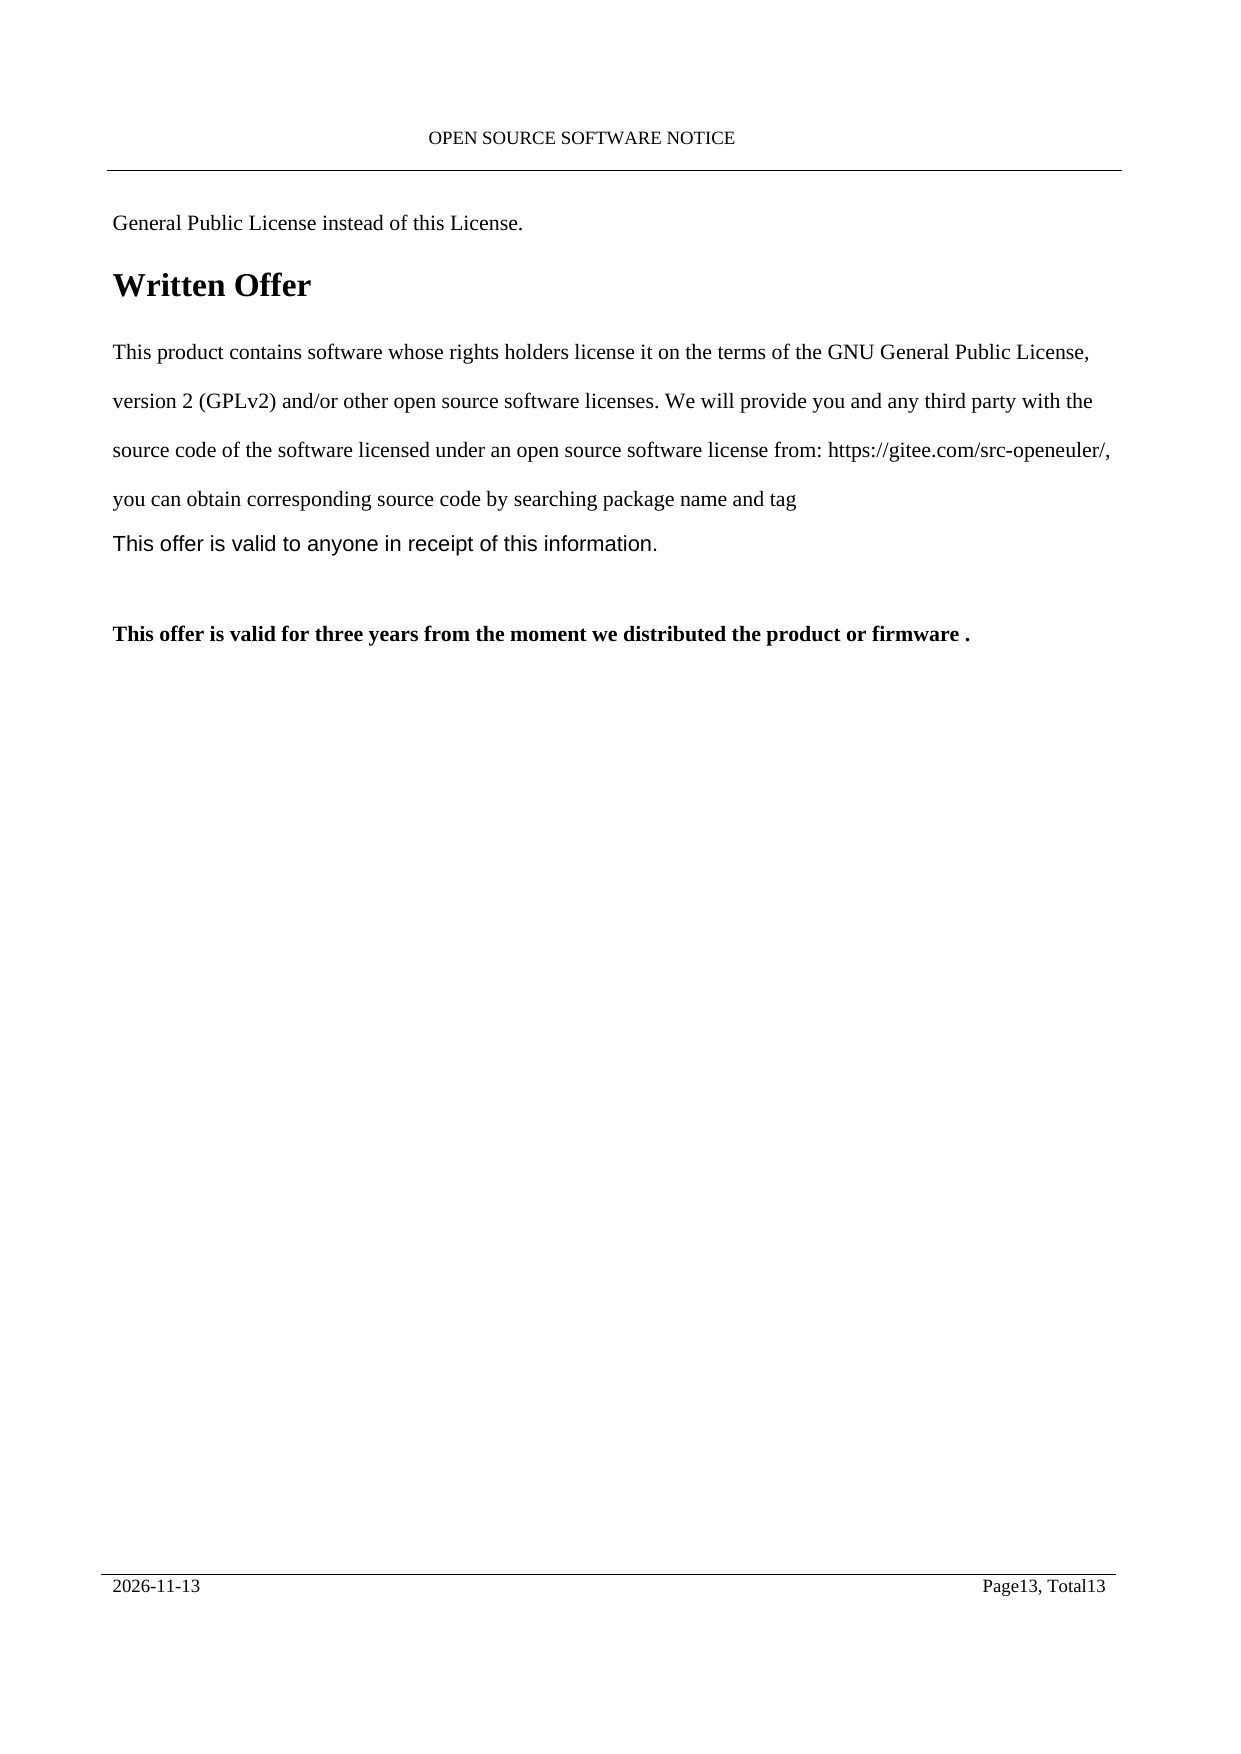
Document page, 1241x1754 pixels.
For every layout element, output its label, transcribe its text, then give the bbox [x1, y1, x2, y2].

text This offer is valid to anyone in receipt of this information. [112, 527, 1128, 559]
text This offer is valid for three years from the moment we distributed the product or firmware . [112, 617, 1128, 650]
text Written Offer [112, 251, 1128, 316]
text General Public License instead of this License. [112, 206, 1128, 239]
text This product contains software whose rights holders license it on the terms of the GNU General Public License, version 2 (GPLv2) and/or other open source software licenses. We will provide you and any third party with the source code of the software licensed under an open source software license from: https://gitee.com/src-openeuler/, you can obtain corresponding source code by searching package name and tag [112, 336, 1128, 514]
